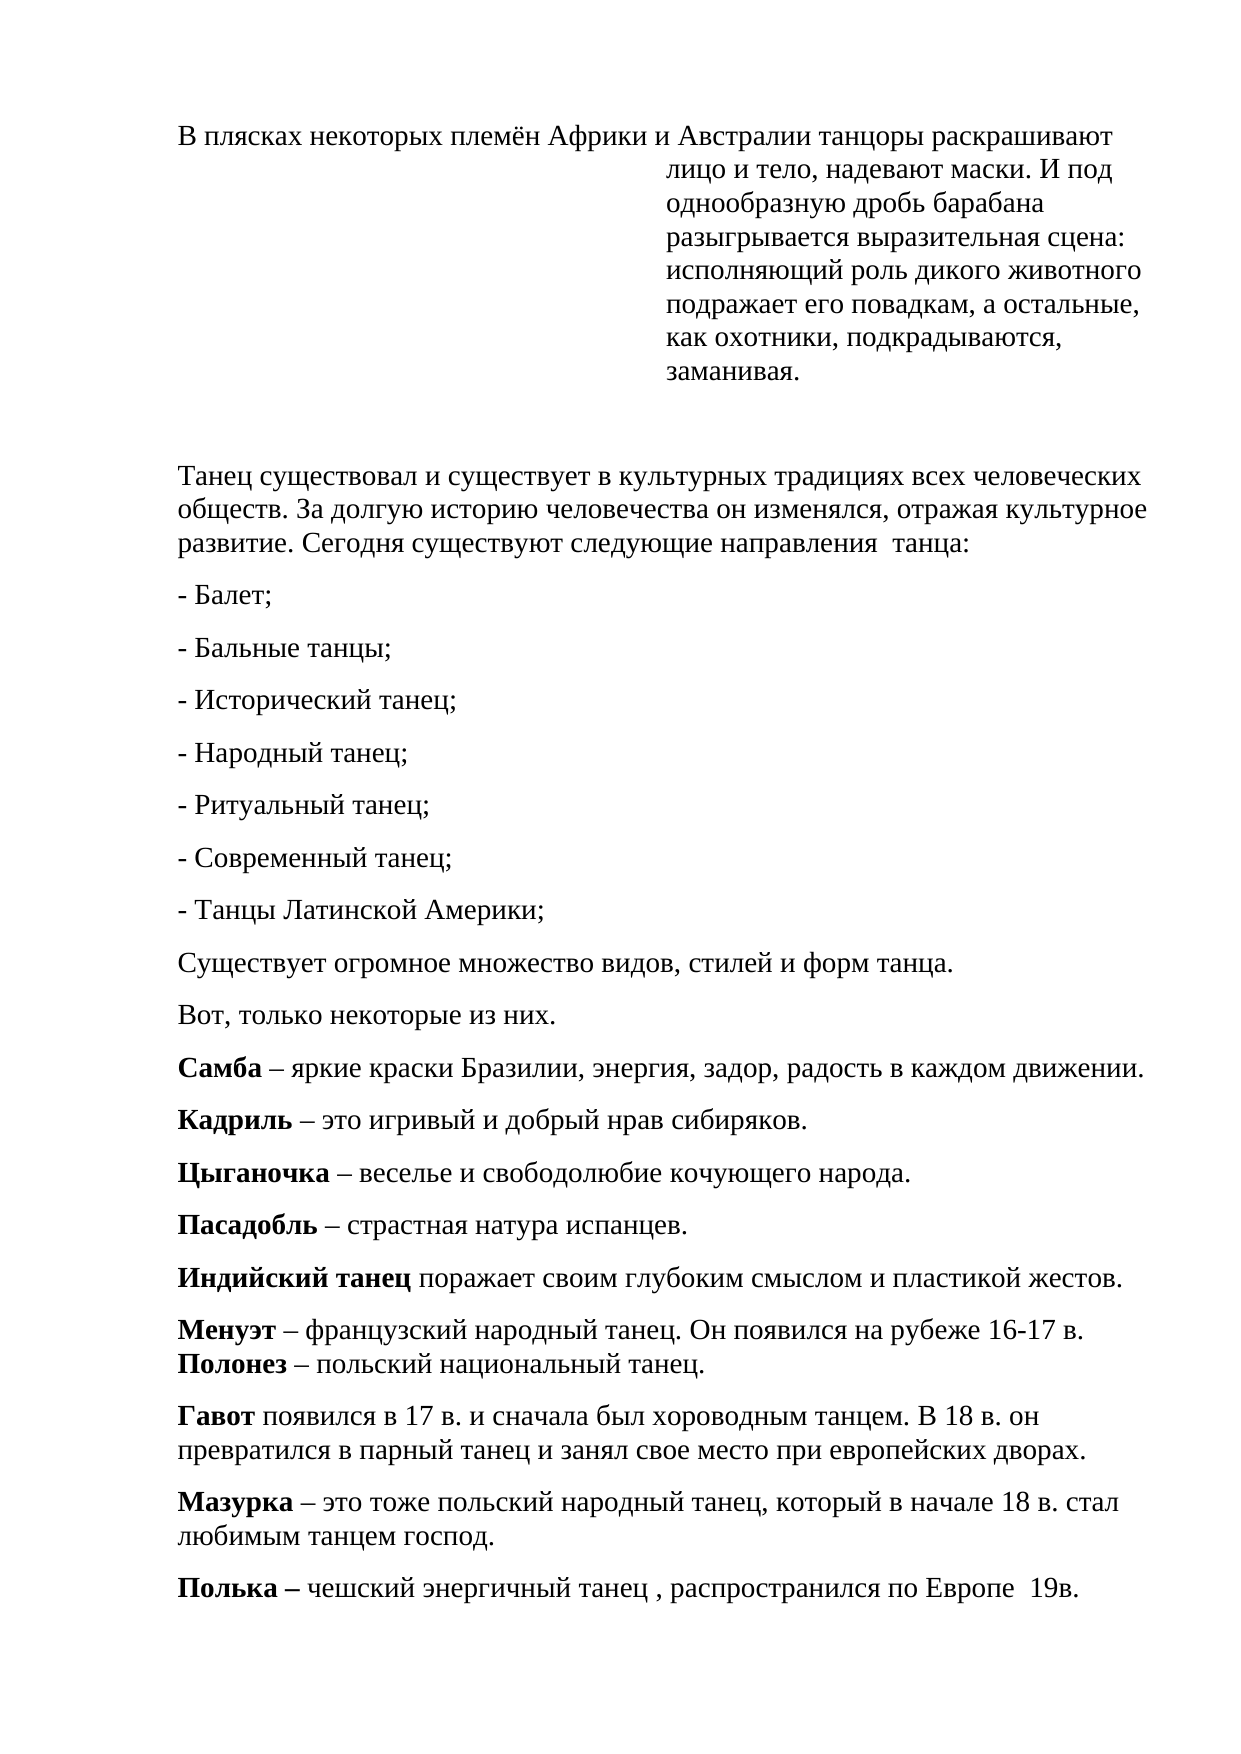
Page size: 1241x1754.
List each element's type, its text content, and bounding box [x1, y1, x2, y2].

text - Исторический танец; [177, 682, 1152, 716]
text Самба – яркие краски Бразилии, энергия, задор, радость в каждом движении. [177, 1050, 1152, 1083]
text Существует огромное множество видов, стилей и форм танца. [177, 945, 1152, 978]
text Гавот появился в 17 в. и сначала был хороводным танцем. В 18 в. он превратился в парный танец и занял свое место при европейских дворах. [177, 1398, 1152, 1466]
text Пасадобль – страстная натура испанцев. [177, 1207, 1152, 1241]
text Менуэт – французский народный танец. Он появился на рубеже 16-17 в. Полонез – польский национальный танец. [177, 1312, 1152, 1379]
text Кадриль – это игривый и добрый нрав сибиряков. [177, 1102, 1152, 1136]
text Полька – чешский энергичный танец , распространился по Европе 19в. [177, 1571, 1152, 1604]
text Мазурка – это тоже польский народный танец, который в начале 18 в. стал любимым танцем господ. [177, 1484, 1152, 1552]
text - Балет; [177, 577, 1152, 611]
text Вот, только некоторые из них. [177, 997, 1152, 1031]
text - Танцы Латинской Америки; [177, 892, 1152, 926]
text В плясках некоторых племён Африки и Австралии танцоры раскрашивают лицо и тело, надевают маски. И под однообразную дробь барабана разыгрывается выразительная сцена: исполняющий роль дикого животного подражает его повадкам, а остальные, как охотники, подкрадываются, заманивая. [177, 118, 1152, 386]
text - Народный танец; [177, 735, 1152, 768]
text Цыганочка – веселье и свободолюбие кочующего народа. [177, 1155, 1152, 1188]
text Индийский танец поражает своим глубоким смыслом и пластикой жестов. [177, 1260, 1152, 1293]
text - Ритуальный танец; [177, 787, 1152, 821]
text Танец существовал и существует в культурных традициях всех человеческих обществ. За долгую историю человечества он изменялся, отражая культурное развитие. Сегодня существуют следующие направления танца: [177, 458, 1152, 558]
text - Бальные танцы; [177, 630, 1152, 663]
text - Современный танец; [177, 840, 1152, 873]
